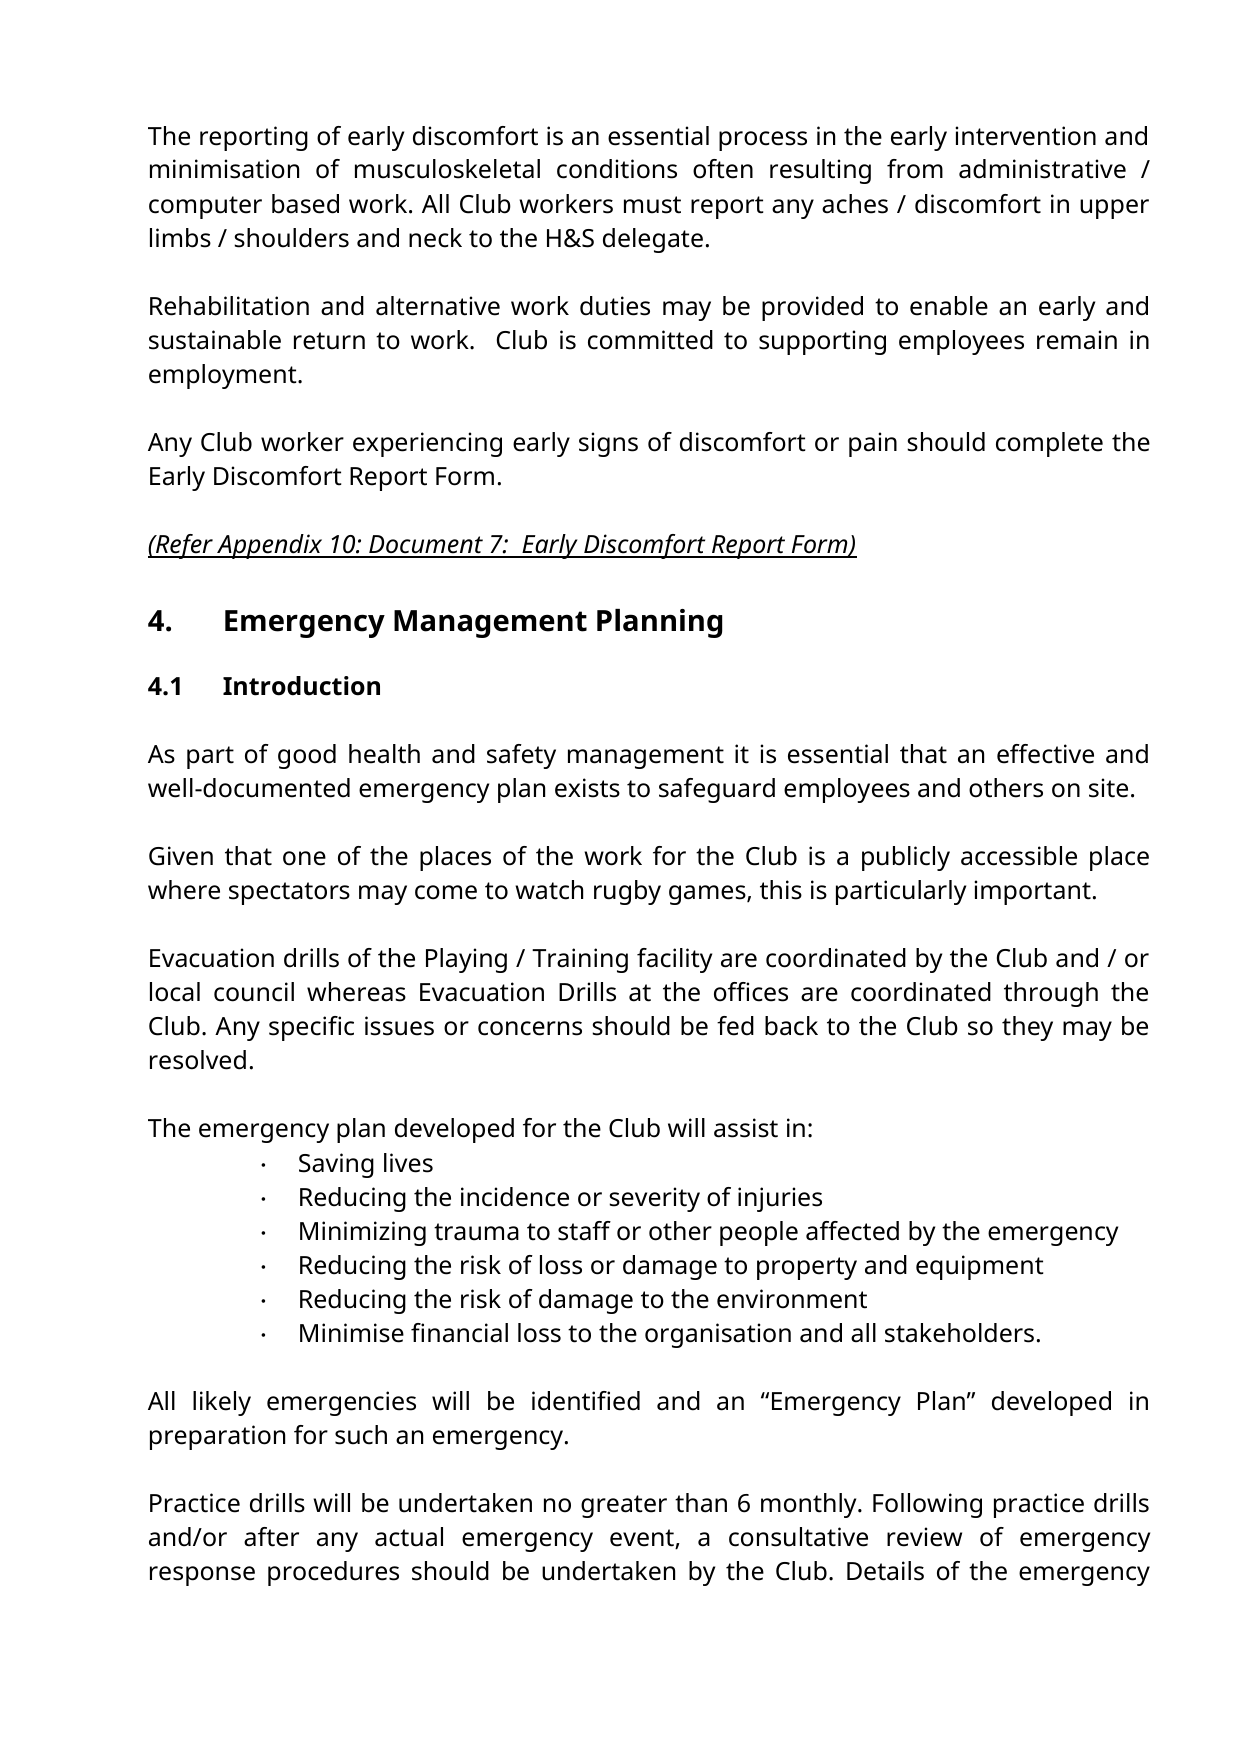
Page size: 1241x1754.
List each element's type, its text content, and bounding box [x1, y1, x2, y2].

text (Refer Appendix 10: Document 7: Early Discomfort Report Form) [148, 527, 1152, 561]
text Given that one of the places of the work for the Club is a publicly accessible place where spectators may come to watch rugby games, this is particularly important. [148, 839, 1152, 907]
text 4.1 Introduction [148, 668, 1152, 702]
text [148, 1486, 1152, 1588]
text Evacuation drills of the Playing / Training facility are coordinated by the Club and / or local council whereas Evacuation Drills at the offices are coordinated through the Club. Any specific issues or concerns should be fed back to the Club so they may be resolved. [148, 941, 1152, 1077]
list Minimise financial loss to the organisation and all stakeholders. [260, 1316, 1152, 1349]
text 4. Emergency Management Planning [148, 601, 1152, 640]
list Minimizing trauma to staff or other people affected by the emergency [260, 1213, 1152, 1247]
list Reducing the risk of loss or damage to property and equipment [260, 1247, 1152, 1281]
text The emergency plan developed for the Club will assist in: [148, 1111, 1152, 1145]
text Any Club worker experiencing early signs of discomfort or pain should complete the Early Discomfort Report Form. [148, 425, 1152, 493]
text The reporting of early discomfort is an essential process in the early intervention and minimisation of musculoskeletal conditions often resulting from administrative / computer based work. All Club workers must report any aches / discomfort in upper limbs / shoulders and neck to the H&S delegate. [148, 118, 1152, 254]
text As part of good health and safety management it is essential that an effective and well-documented emergency plan exists to safeguard employees and others on site. [148, 736, 1152, 804]
text Rehabilitation and alternative work duties may be provided to enable an early and sustainable return to work. Club is committed to supporting employees remain in employment. [148, 288, 1152, 391]
text All likely emergencies will be identified and an “Emergency Plan” developed in preparation for such an emergency. [148, 1384, 1152, 1452]
list Reducing the risk of damage to the environment [260, 1281, 1152, 1316]
list Saving lives [260, 1145, 1152, 1179]
list Reducing the incidence or severity of injuries [260, 1179, 1152, 1213]
